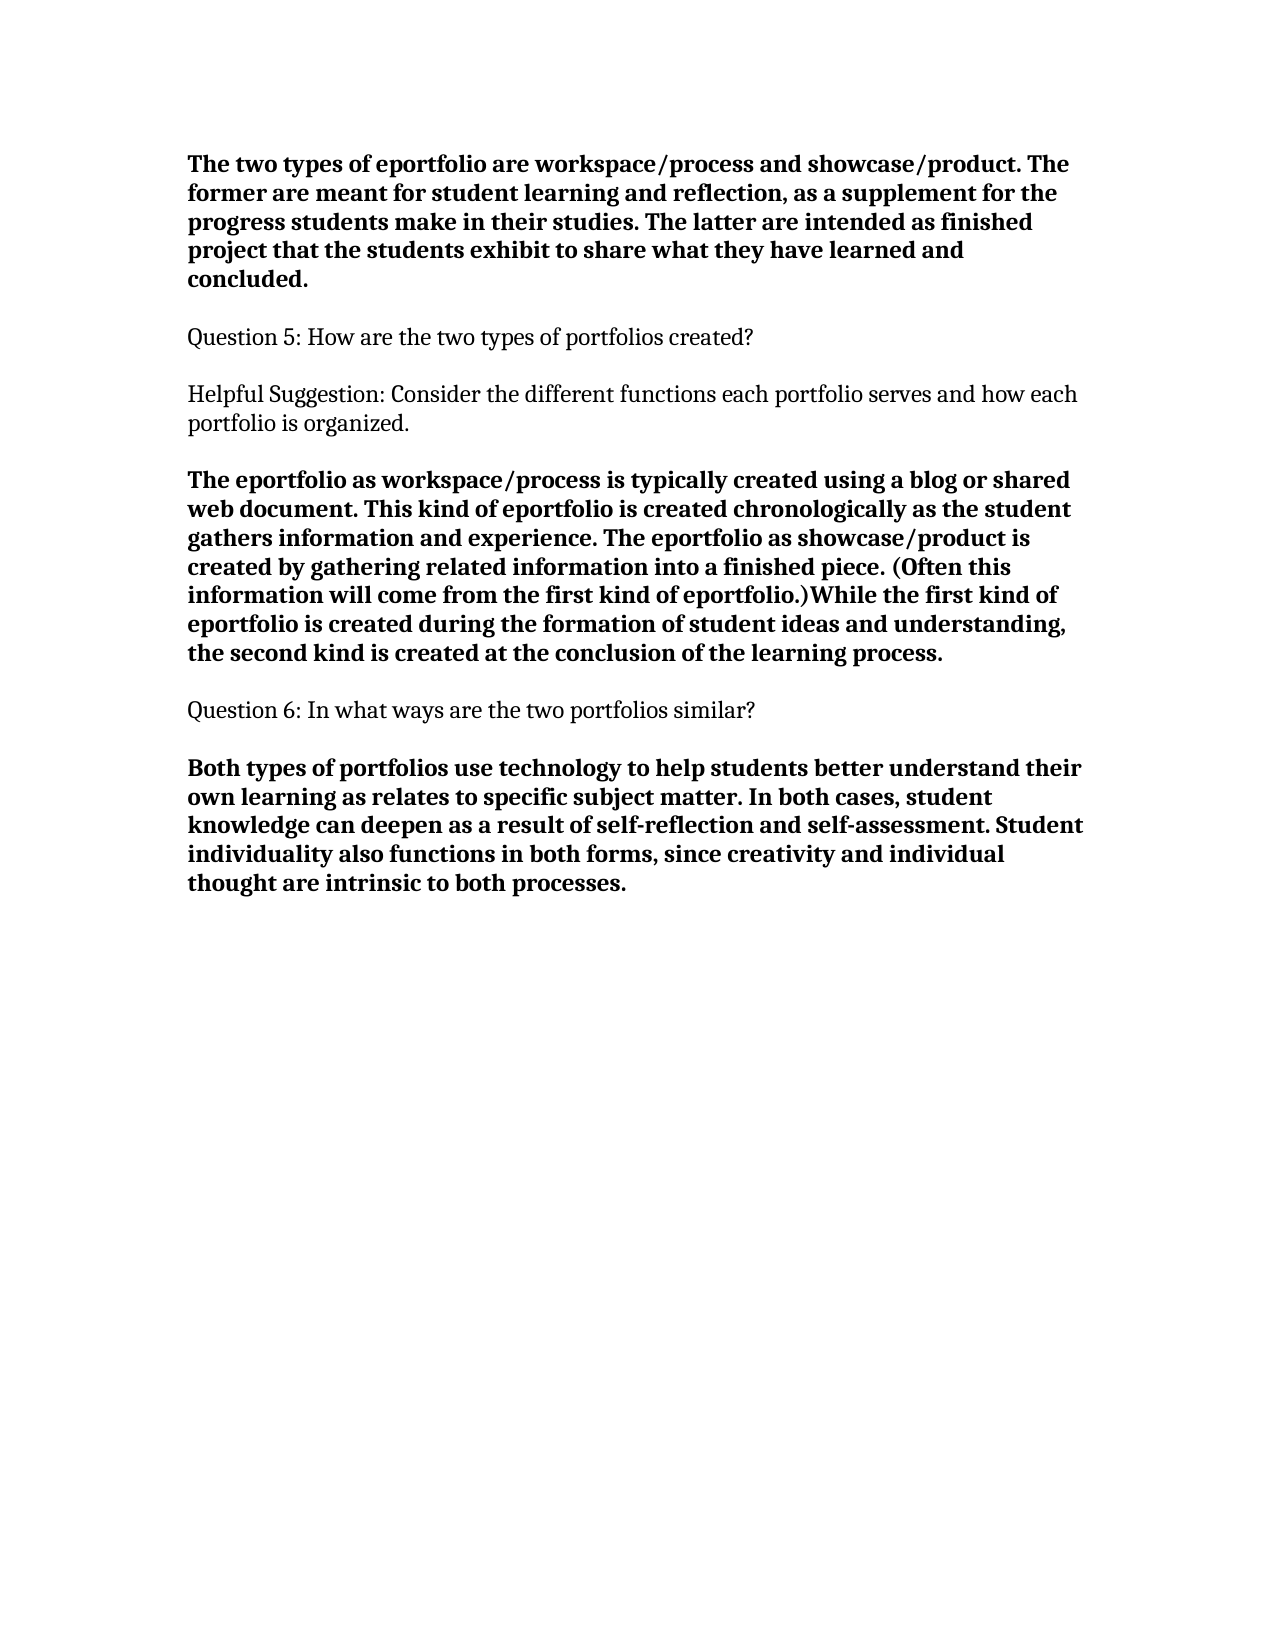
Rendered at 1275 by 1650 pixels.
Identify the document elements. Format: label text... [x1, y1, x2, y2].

text The eportfolio as workspace/process is typically created using a blog or shared web document. This kind of eportfolio is created chronologically as the student gathers information and experience. The eportfolio as showcase/product is created by gathering related information into a finished piece. (Often this information will come from the first kind of eportfolio.)While the first kind of eportfolio is created during the formation of student ideas and understanding, the second kind is created at the conclusion of the learning process. [187, 466, 1087, 667]
text Question 6: In what ways are the two portfolios similar? [187, 696, 1087, 725]
text The two types of eportfolio are workspace/process and showcase/product. The former are meant for student learning and reflection, as a supplement for the progress students make in their studies. The latter are intended as finished project that the students exhibit to share what they have learned and concluded. [187, 150, 1087, 294]
text Both types of portfolios use technology to help students better understand their own learning as relates to specific subject matter. In both cases, student knowledge can deepen as a result of self-reflection and self-assessment. Student individuality also functions in both forms, since creativity and individual thought are intrinsic to both processes. [187, 754, 1087, 897]
text Helpful Suggestion: Consider the different functions each portfolio serves and how each portfolio is organized. [187, 380, 1087, 437]
text Question 5: How are the two types of portfolios created? [187, 322, 1087, 351]
